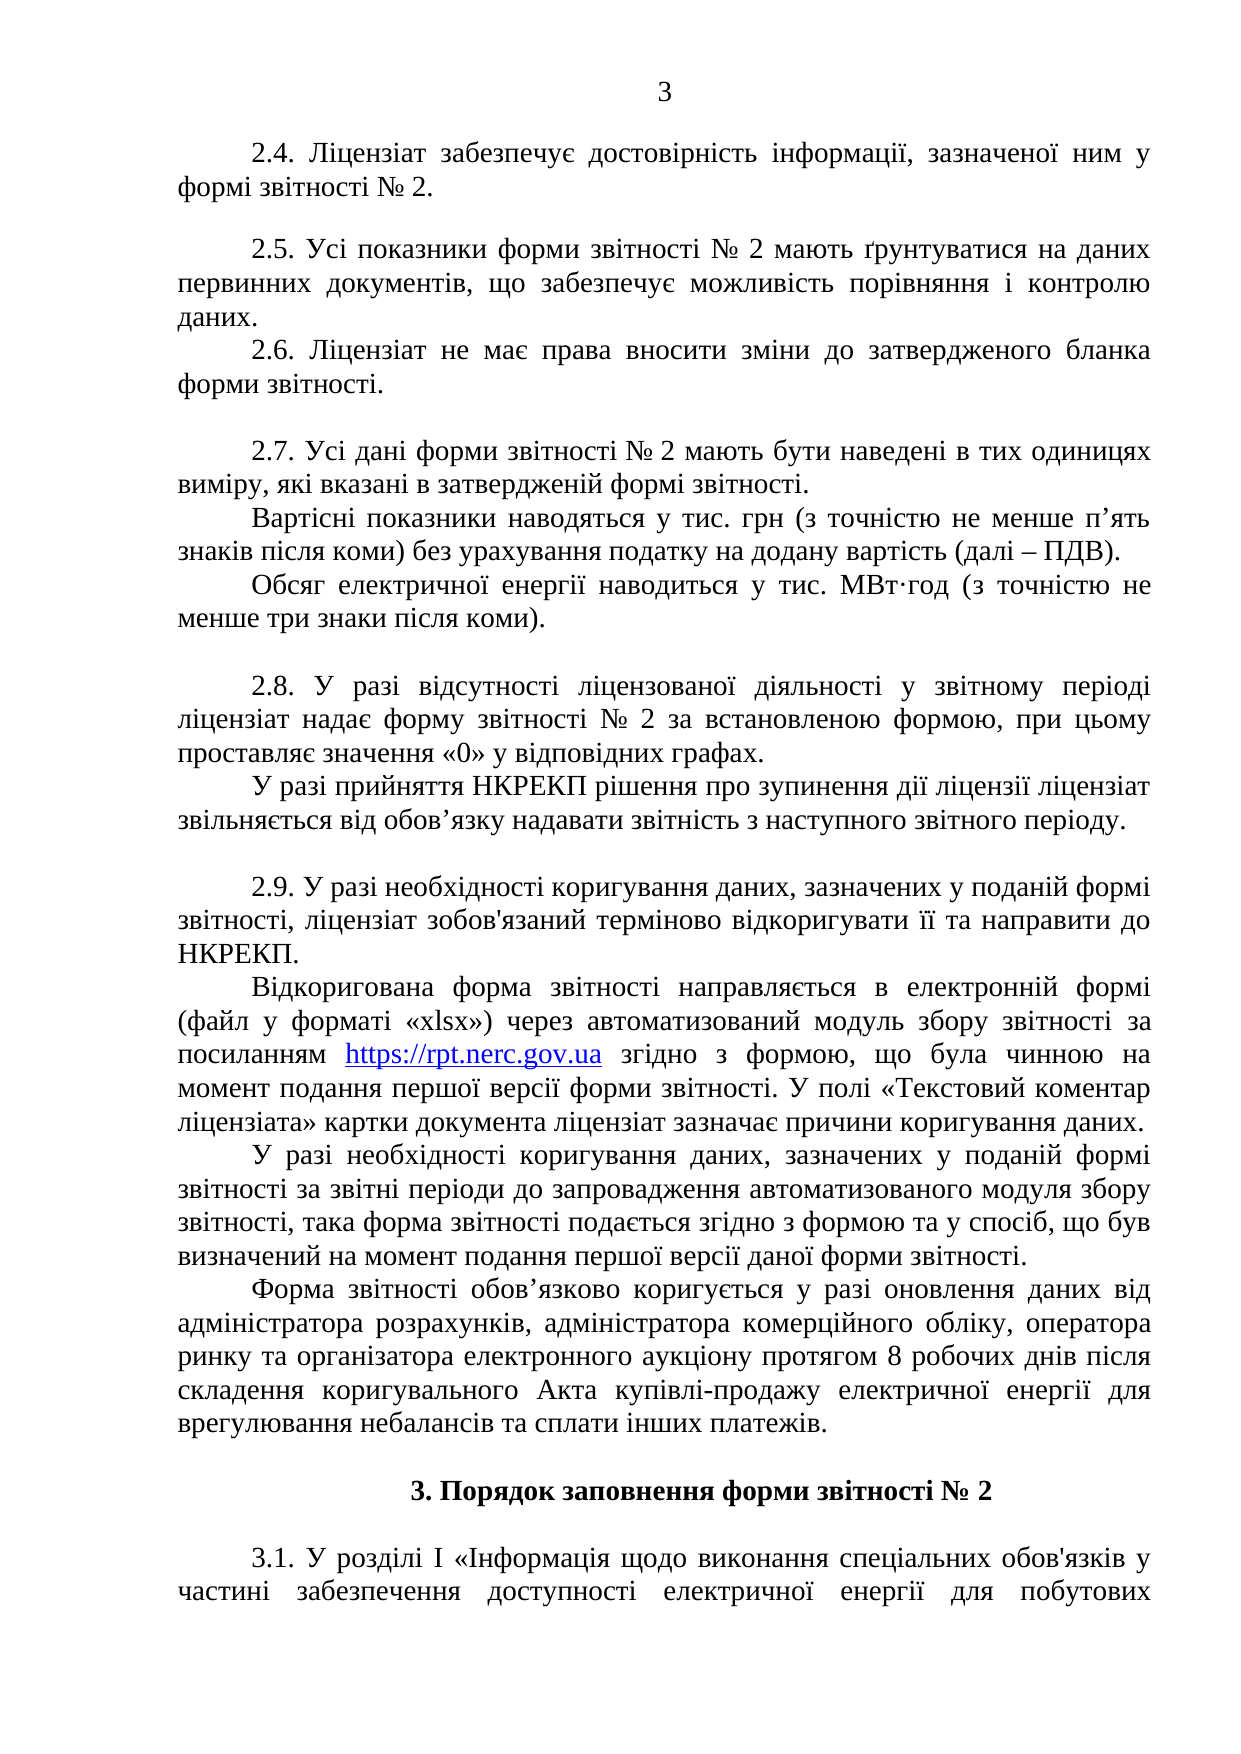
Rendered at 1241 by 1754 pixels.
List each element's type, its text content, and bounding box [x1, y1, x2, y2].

text Форма звітності обов’язково коригується у разі оновлення даних від адміністратора розрахунків, адміністратора комерційного обліку, оператора ринку та організатора електронного аукціону протягом 8 робочих днів після складення коригувального Акта купівлі-продажу електричної енергії для врегулювання небалансів та сплати інших платежів. [177, 1271, 1152, 1439]
text 2.7. Усі дані форми звітності № 2 мають бути наведені в тих одиницях виміру, які вказані в затвердженій формі звітності. [177, 433, 1152, 500]
text 3. Порядок заповнення форми звітності № 2 [177, 1473, 1152, 1506]
text 2.9. У разі необхідності коригування даних, зазначених у поданій формі звітності, ліцензіат зобов'язаний терміново відкоригувати її та направити до НКРЕКП. [177, 869, 1152, 969]
text Відкоригована форма звітності направляється в електронній формі (файл у форматі «xlsx») через автоматизований модуль збору звітності за посиланням https://rpt.nerc.gov.ua згідно з формою, що була чинною на момент подання першої версії форми звітності. У полі «Текстовий коментар ліцензіата» картки документа ліцензіат зазначає причини коригування даних. [177, 969, 1152, 1137]
text 2.5. Усі показники форми звітності № 2 мають ґрунтуватися на даних первинних документів, що забезпечує можливість порівняння і контролю даних. [177, 232, 1152, 332]
text Вартісні показники наводяться у тис. грн (з точністю не менше п’ять знаків після коми) без урахування податку на додану вартість (далі – ПДВ). [177, 500, 1152, 567]
text 2.6. Ліцензіат не має права вносити зміни до затвердженого бланка форми звітності. [177, 332, 1152, 399]
text Обсяг електричної енергії наводиться у тис. МВт·год (з точністю не менше три знаки після коми). [177, 567, 1152, 634]
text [177, 1540, 1152, 1607]
text У разі необхідності коригування даних, зазначених у поданій формі звітності за звітні періоди до запровадження автоматизованого модуля збору звітності, така форма звітності подається згідно з формою та у спосіб, що був визначений на момент подання першої версії даної форми звітності. [177, 1137, 1152, 1271]
text 2.4. Ліцензіат забезпечує достовірність інформації, зазначеної ним у формі звітності № 2. [177, 135, 1152, 202]
text У разі прийняття НКРЕКП рішення про зупинення дії ліцензії ліцензіат звільняється від обов’язку надавати звітність з наступного звітного періоду. [177, 768, 1152, 835]
text 2.8. У разі відсутності ліцензованої діяльності у звітному періоді ліцензіат надає форму звітності № 2 за встановленою формою, при цьому проставляє значення «0» у відповідних графах. [177, 668, 1152, 768]
